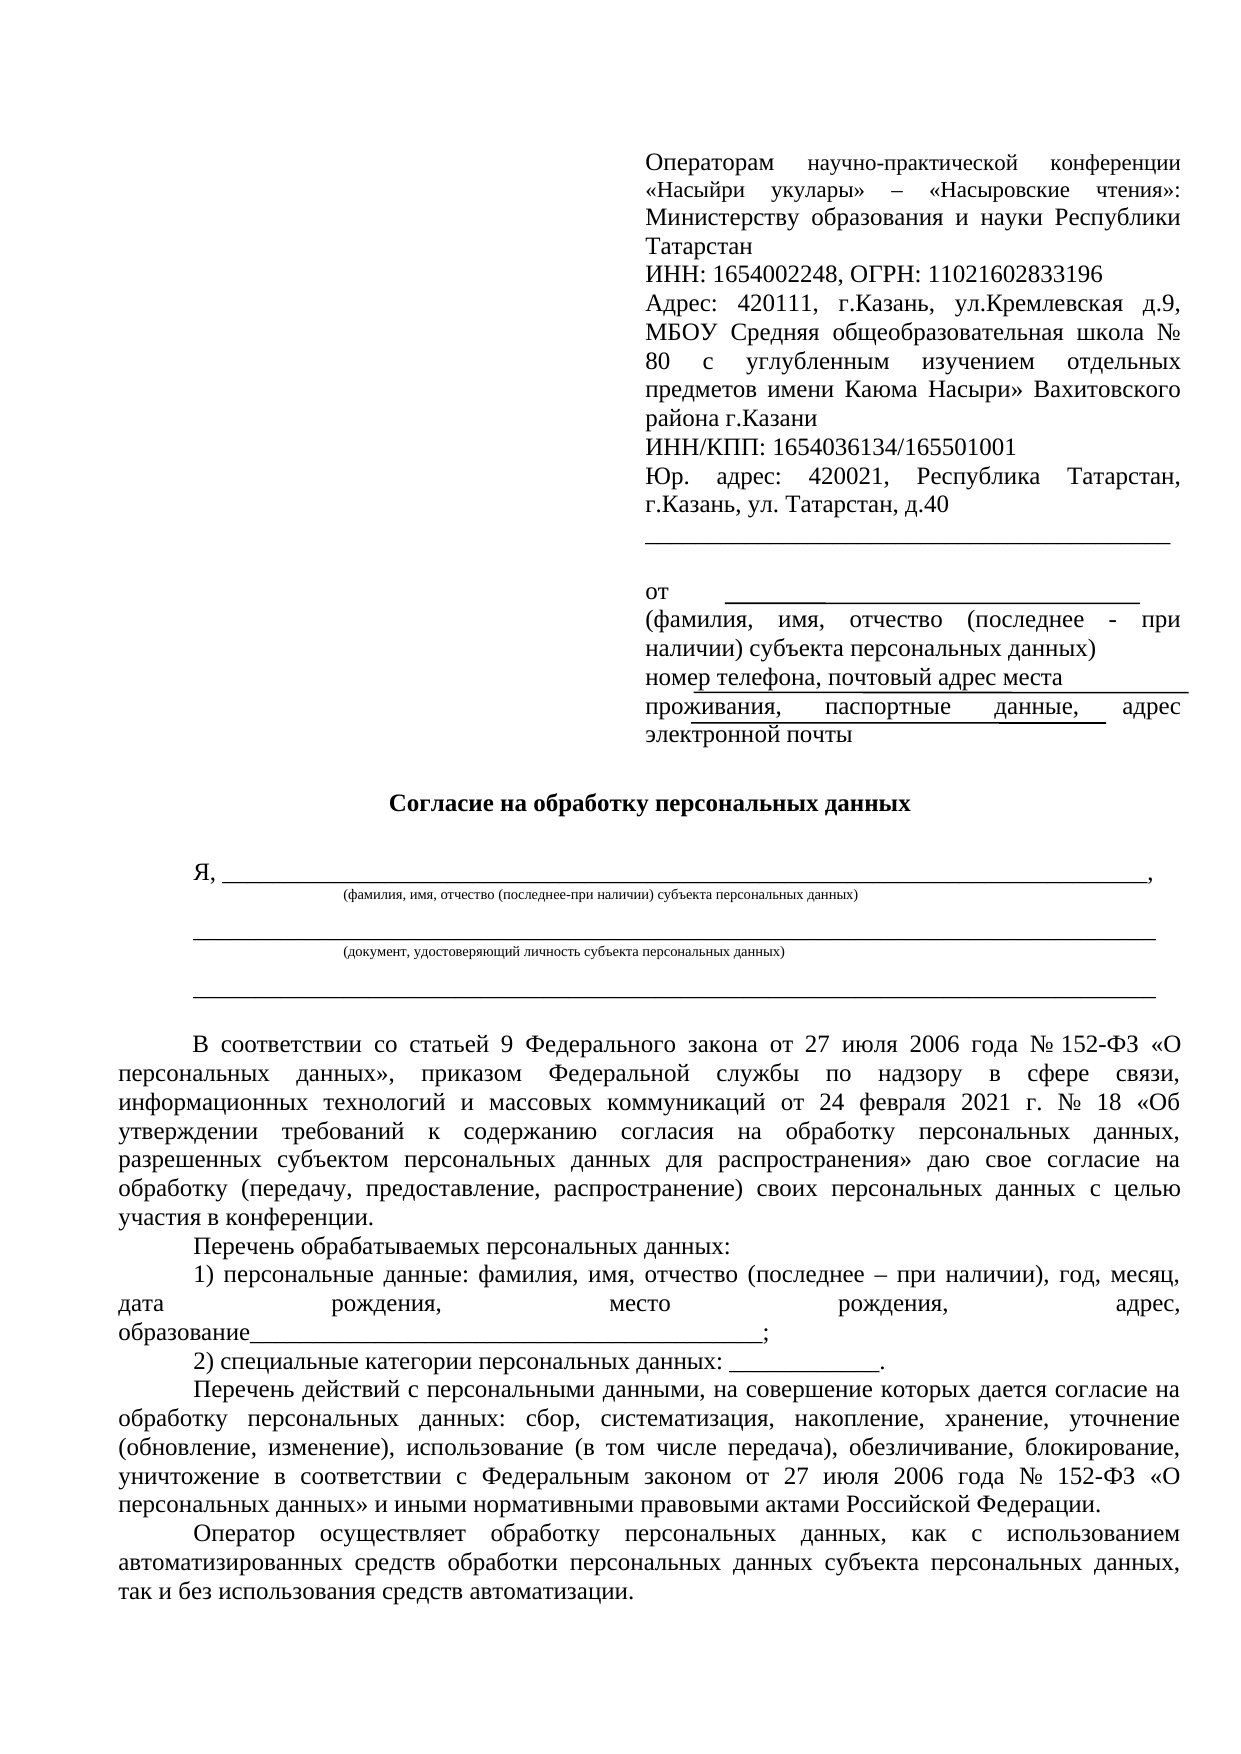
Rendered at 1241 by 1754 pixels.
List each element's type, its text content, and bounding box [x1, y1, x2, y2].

text (фамилия, имя, отчество (последнее-при наличии) субъекта персональных данных) [268, 886, 1181, 914]
text Я, __________________________________________________________________________, [118, 857, 1181, 886]
text номер телефона, почтовый адрес места [645, 662, 1181, 691]
text Перечень действий с персональными данными, на совершение которых дается согласие на обработку персональных данных: сбор, систематизация, накопление, хранение, уточнение (обновление, изменение), использование (в том числе передача), обезличивание, блокирование, уничтожение в соответствии с Федеральным законом от 27 июля 2006 года № 152-ФЗ «О персональных данных» и иными нормативными правовыми актами Российской Федерации. [118, 1374, 1181, 1518]
text 1) персональные данные: фамилия, имя, отчество (последнее – при наличии), год, месяц, дата рождения, место рождения, адрес, образование_________________________________________; [118, 1259, 1181, 1346]
text Операторам научно-практической конференции «Насыйри укулары» – «Насыровские чтения»: Министерству образования и науки Республики Татарстан [645, 147, 1181, 259]
text Оператор осуществляет обработку персональных данных, как с использованием автоматизированных средств обработки персональных данных субъекта персональных данных, так и без использования средств автоматизации. [118, 1518, 1181, 1604]
text (фамилия, имя, отчество (последнее - при наличии) субъекта персональных данных) [645, 604, 1181, 662]
text от [645, 576, 1181, 604]
text 2) специальные категории персональных данных: ____________. [118, 1346, 1181, 1374]
text Юр. адрес: 420021, Республика Татарстан, г.Казань, ул. Татарстан, д.40 [645, 461, 1181, 518]
text _____________________________________________________________________________ [118, 972, 1181, 1001]
text В соответствии со статьей 9 Федерального закона от 27 июля 2006 года № 152-ФЗ «О персональных данных», приказом Федеральной службы по надзору в сфере связи, информационных технологий и массовых коммуникаций от 24 февраля 2021 г. № 18 «Об утверждении требований к содержанию согласия на обработку персональных данных, разрешенных субъектом персональных данных для распространения» даю свое согласие на обработку (передачу, предоставление, распространение) своих персональных данных с целью участия в конференции. [118, 1029, 1181, 1231]
text (документ, удостоверяющий личность субъекта персональных данных) [343, 943, 1181, 972]
text Согласие на обработку персональных данных [118, 788, 1181, 817]
text ИНН: 1654002248, ОГРН: 11021602833196 [645, 259, 1181, 288]
text Перечень обрабатываемых персональных данных: [118, 1231, 1181, 1259]
text проживания, паспортные данные, адрес электронной почты [645, 691, 1181, 748]
text _____________________________________________________________________________ [118, 914, 1181, 943]
text Адрес: 420111, г.Казань, ул.Кремлевская д.9, МБОУ Средняя общеобразовательная школа № 80 с углубленным изучением отдельных предметов имени Каюма Насыри» Вахитовского района г.Казани [645, 288, 1181, 432]
text __________________________________________ [645, 518, 1181, 547]
text ИНН/КПП: 1654036134/165501001 [645, 432, 1181, 461]
